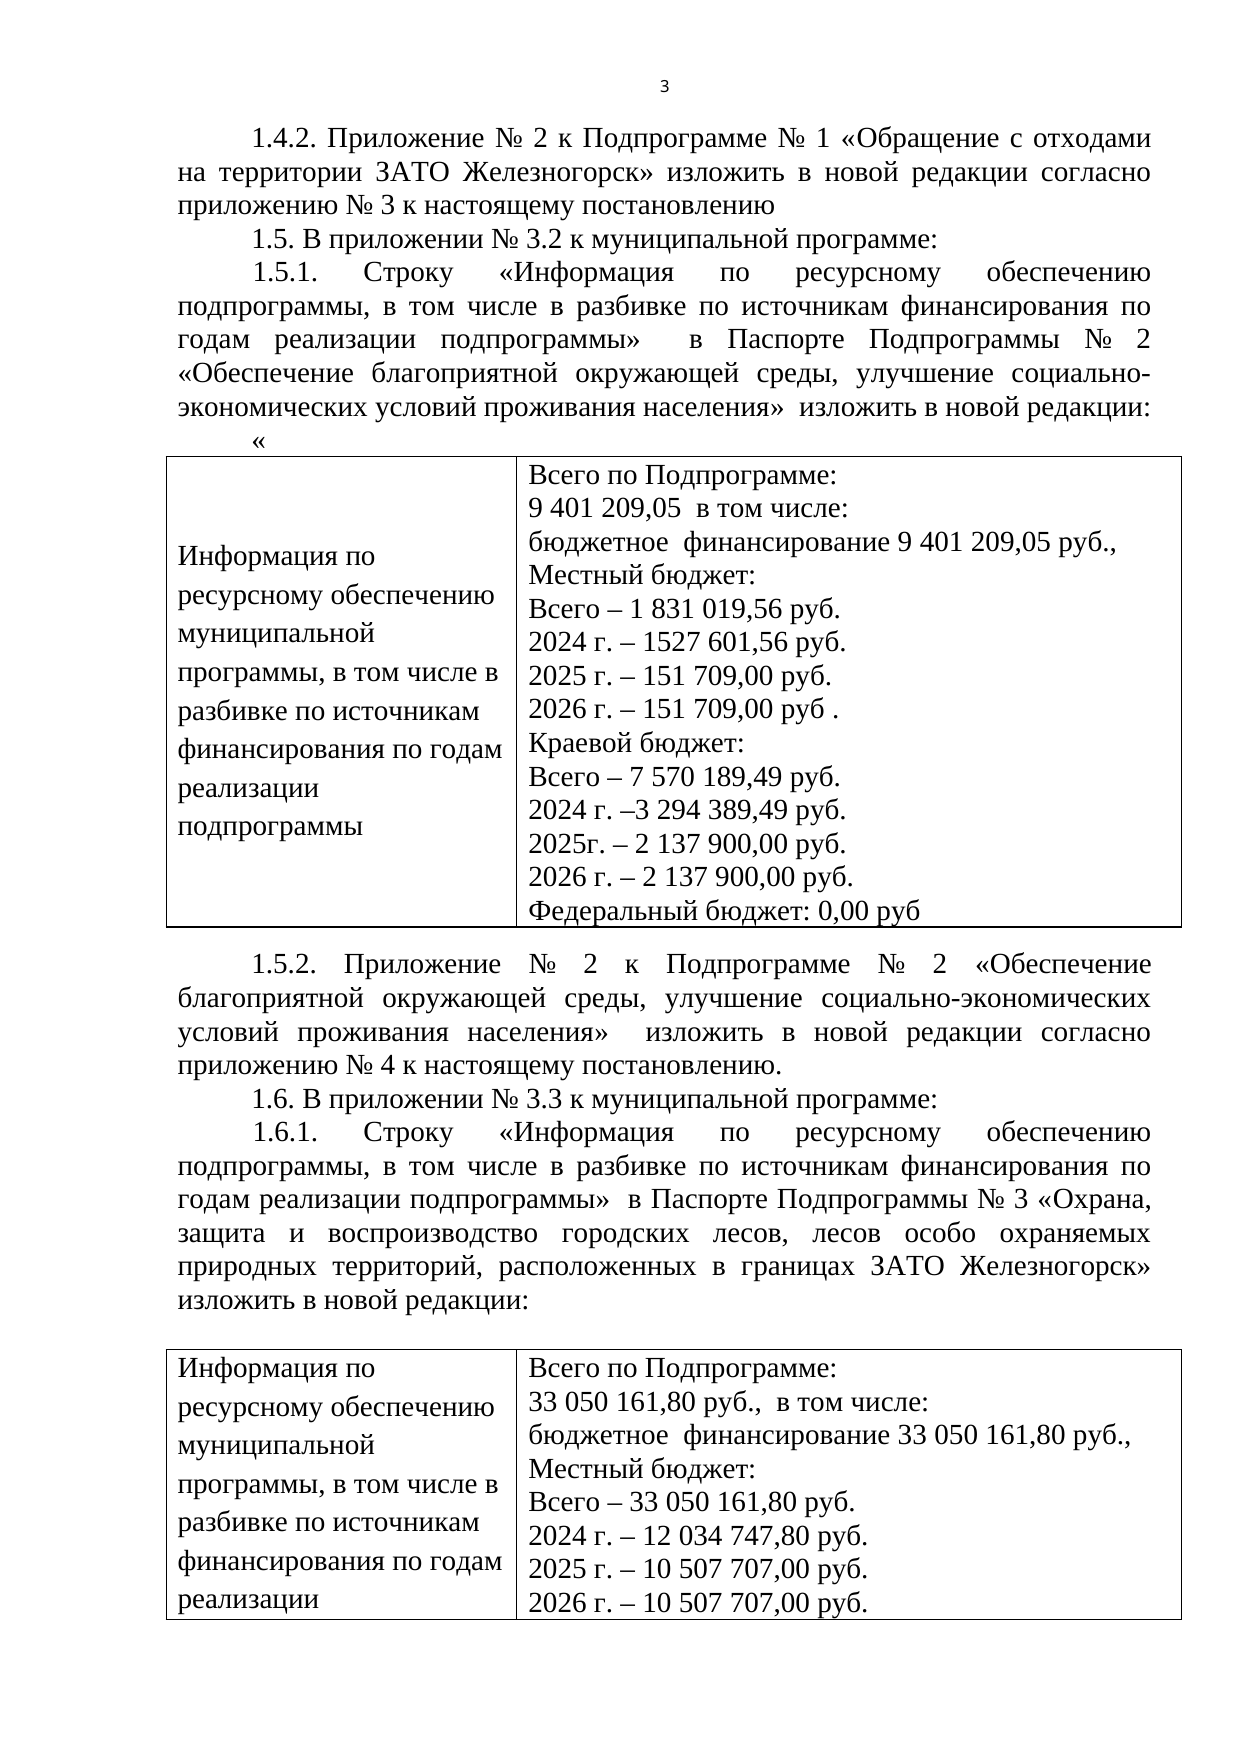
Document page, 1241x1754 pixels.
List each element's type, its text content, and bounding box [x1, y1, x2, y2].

title 1.5. В приложении № 3.2 к муниципальной программе: [177, 221, 1152, 254]
title 1.6. В приложении № 3.3 к муниципальной программе: [177, 1081, 1152, 1114]
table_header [517, 1350, 1181, 1618]
title 1.4.2. Приложение № 2 к Подпрограмме № 1 «Обращение с отходами на территории ЗАТО Железногорск» изложить в новой редакции согласно приложению № 3 к настоящему постановлению [177, 120, 1152, 221]
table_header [167, 1350, 516, 1618]
table_header Всего по Подпрограмме: 9 401 209,05 в том числе: бюджетное финансирование 9 401 209,05 руб., Местный бюджет: Всего – 1 831 019,56 руб. 2024 г. – 1527 601,56 руб. 2025 г. – 151 709,00 руб. 2026 г. – 151 709,00 руб . Краевой бюджет: Всего – 7 570 189,49 руб. 2024 г. –3 294 389,49 руб. 2025г. – 2 137 900,00 руб. 2026 г. – 2 137 900,00 руб. Федеральный бюджет: 0,00 руб [517, 457, 1181, 926]
title 1.5.2. Приложение № 2 к Подпрограмме № 2 «Обеспечение благоприятной окружающей среды, улучшение социально-экономических условий проживания населения» изложить в новой редакции согласно приложению № 4 к настоящему постановлению. [177, 947, 1152, 1081]
table_header Информация по ресурсному обеспечению муниципальной программы, в том числе в разбивке по источникам финансирования по годам реализации подпрограммы [167, 457, 516, 926]
text 1.6.1. Строку «Информация по ресурсному обеспечению подпрограммы, в том числе в разбивке по источникам финансирования по годам реализации подпрограммы» в Паспорте Подпрограммы № 3 «Охрана, защита и воспроизводство городских лесов, лесов особо охраняемых природных территорий, расположенных в границах ЗАТО Железногорск» изложить в новой редакции: [177, 1114, 1152, 1316]
title « [177, 422, 1152, 456]
text 1.5.1. Строку «Информация по ресурсному обеспечению подпрограммы, в том числе в разбивке по источникам финансирования по годам реализации подпрограммы» в Паспорте Подпрограммы № 2 «Обеспечение благоприятной окружающей среды, улучшение социально-экономических условий проживания населения» изложить в новой редакции: [177, 254, 1152, 422]
